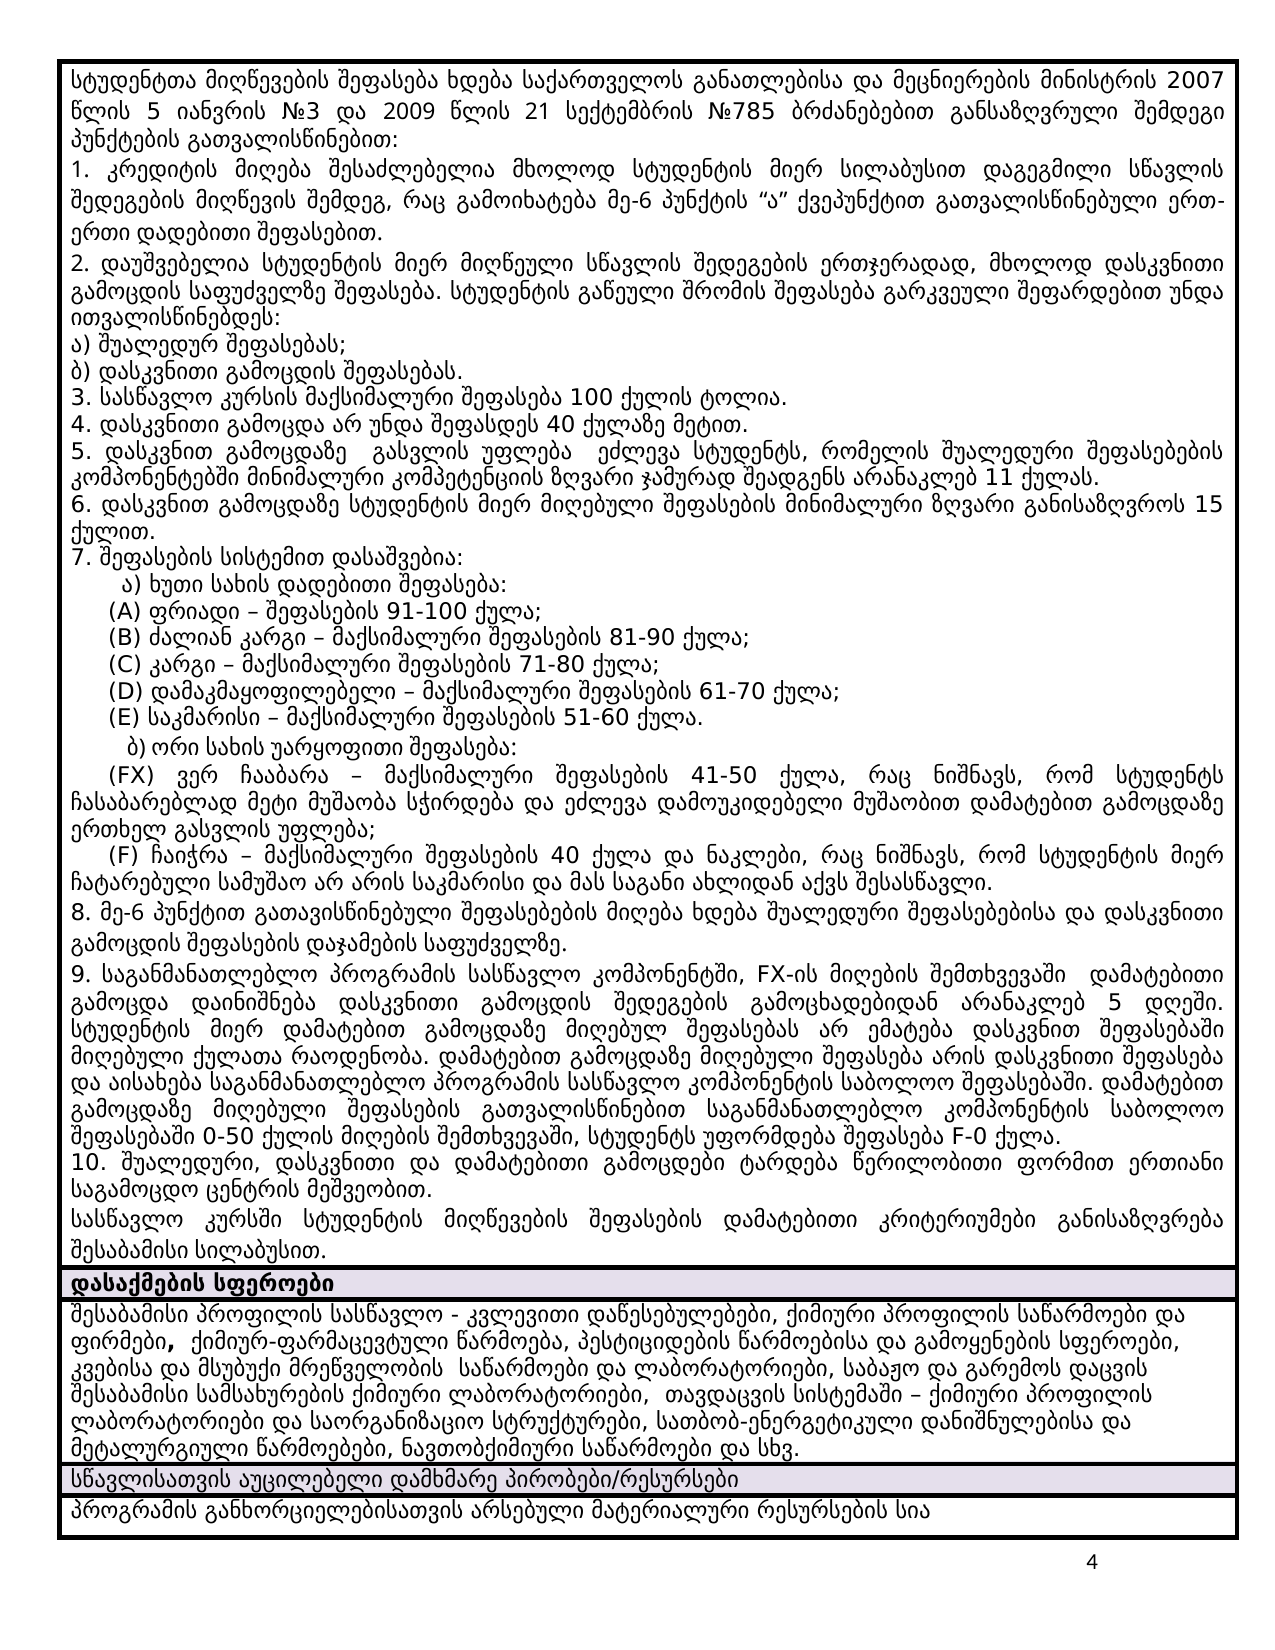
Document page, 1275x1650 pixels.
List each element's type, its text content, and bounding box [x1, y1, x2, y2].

table_cell სტუდენტთა მიღწევების შეფასება ხდება საქართველოს განათლებისა და მეცნიერების მინისტრის 2007 წლის 5 იანვრის №3 და 2009 წლის 21 სექტემბრის №785 ბრძანებებით განსაზღვრული შემდეგი პუნქტების გათვალისწინებით: 1. კრედიტის მიღება შესაძლებელია მხოლოდ სტუდენტის მიერ სილაბუსით დაგეგმილი სწავლის შედეგების მიღწევის შემდეგ, რაც გამოიხატება მე-6 პუნქტის “ა” ქვეპუნქტით გათვალისწინებული ერთ-ერთი დადებითი შეფასებით. 2. დაუშვებელია სტუდენტის მიერ მიღწეული სწავლის შედეგების ერთჯერადად, მხოლოდ დასკვნითი გამოცდის საფუძველზე შეფასება. სტუდენტის გაწეული შრომის შეფასება გარკვეული შეფარდებით უნდა ითვალისწინებდეს: ა) შუალედურ შეფასებას; ბ) დასკვნითი გამოცდის შეფასებას. 3. სასწავლო კურსის მაქსიმალური შეფასება 100 ქულის ტოლია. 4. დასკვნითი გამოცდა არ უნდა შეფასდეს 40 ქულაზე მეტით. 5. დასკვნით გამოცდაზე გასვლის უფლება ეძლევა სტუდენტს, რომელის შუალედური შეფასებების კომპონენტებში მინიმალური კომპეტენციის ზღვარი ჯამურად შეადგენს არანაკლებ 11 ქულას. 6. დასკვნით გამოცდაზე სტუდენტის მიერ მიღებული შეფასების მინიმალური ზღვარი განისაზღვროს 15 ქულით. 7. შეფასების სისტემით დასაშვებია: ა) ხუთი სახის დადებითი შეფასება: (A) ფრიადი – შეფასების 91-100 ქულა; (B) ძალიან კარგი – მაქსიმალური შეფასების 81-90 ქულა; (C) კარგი – მაქსიმალური შეფასების 71-80 ქულა; (D) დამაკმაყოფილებელი – მაქსიმალური შეფასების 61-70 ქულა; (E) საკმარისი – მაქსიმალური შეფასების 51-60 ქულა. ბ) ორი სახის უარყოფითი შეფასება: (FX) ვერ ჩააბარა – მაქსიმალური შეფასების 41-50 ქულა, რაც ნიშნავს, რომ სტუდენტს ჩასაბარებლად მეტი მუშაობა სჭირდება და ეძლევა დამოუკიდებელი მუშაობით დამატებით გამოცდაზე ერთხელ გასვლის უფლება; (F) ჩაიჭრა – მაქსიმალური შეფასების 40 ქულა და ნაკლები, რაც ნიშნავს, რომ სტუდენტის მიერ ჩატარებული სამუშაო არ არის საკმარისი და მას საგანი ახლიდან აქვს შესასწავლი. 8. მე-6 პუნქტით გათავისწინებული შეფასებების მიღება ხდება შუალედური შეფასებებისა და დასკვნითი გამოცდის შეფასების დაჯამების საფუძველზე. 9. საგანმანათლებლო პროგრამის სასწავლო კომპონენტში, FX-ის მიღების შემთხვევაში დამატებითი გამოცდა დაინიშნება დასკვნითი გამოცდის შედეგების გამოცხადებიდან არანაკლებ 5 დღეში. სტუდენტის მიერ დამატებით გამოცდაზე მიღებულ შეფასებას არ ემატება დასკვნით შეფასებაში მიღებული ქულათა რაოდენობა. დამატებით გამოცდაზე მიღებული შეფასება არის დასკვნითი შეფასება და აისახება საგანმანათლებლო პროგრამის სასწავლო კომპონენტის საბოლოო შეფასებაში. დამატებით გამოცდაზე მიღებული შეფასების გათვალისწინებით საგანმანათლებლო კომპონენტის საბოლოო შეფასებაში 0-50 ქულის მიღების შემთხვევაში, სტუდენტს უფორმდება შეფასება F-0 ქულა. 10. შუალედური, დასკვნითი და დამატებითი გამოცდები ტარდება წერილობითი ფორმით ერთიანი საგამოცდო ცენტრის მეშვეობით. სასწავლო კურსში სტუდენტის მიღწევების შეფასების დამატებითი კრიტერიუმები განისაზღვრება შესაბამისი სილაბუსით. [62, 64, 1235, 1265]
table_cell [62, 1498, 1235, 1535]
table_cell დასაქმების სფეროები [62, 1270, 1235, 1297]
table_cell სწავლისათვის აუცილებელი დამხმარე პირობები/რესურსები [62, 1466, 1235, 1493]
table_cell შესაბამისი პროფილის სასწავლო - კვლევითი დაწესებულებები, ქიმიური პროფილის საწარმოები და ფირმები, ქიმიურ-ფარმაცევტული წარმოება, პესტიციდების წარმოებისა და გამოყენების სფეროები, კვებისა და მსუბუქი მრეწველობის საწარმოები და ლაბორატორიები, საბაჟო და გარემოს დაცვის შესაბამისი სამსახურების ქიმიური ლაბორატორიები, თავდაცვის სისტემაში – ქიმიური პროფილის ლაბორატორიები და საორგანიზაციო სტრუქტურები, სათბობ-ენერგეტიკული დანიშნულებისა და მეტალურგიული წარმოებები, ნავთობქიმიური საწარმოები და სხვ. [62, 1302, 1235, 1461]
